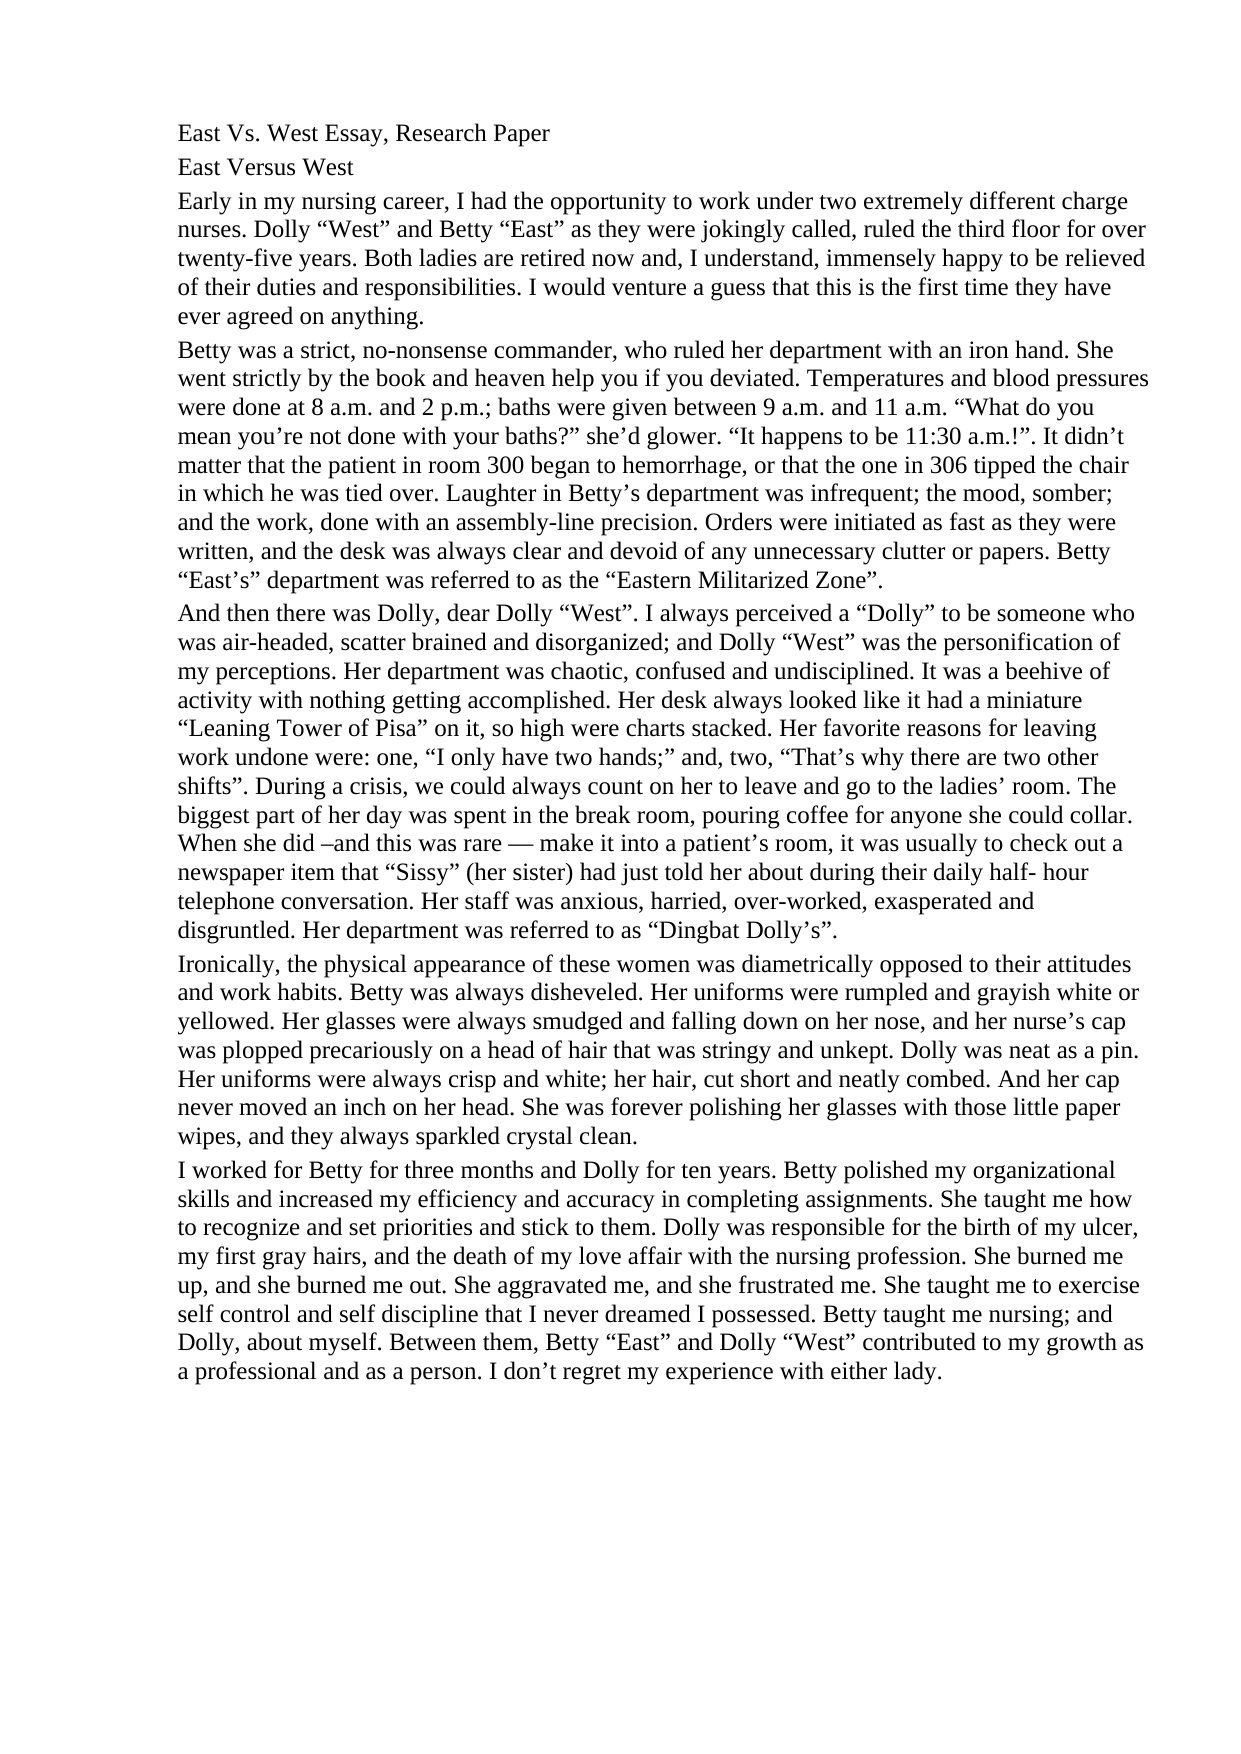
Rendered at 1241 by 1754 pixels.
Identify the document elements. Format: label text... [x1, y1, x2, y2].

text And then there was Dolly, dear Dolly “West”. I always perceived a “Dolly” to be someone who was air-headed, scatter brained and disorganized; and Dolly “West” was the personification of my perceptions. Her department was chaotic, confused and undisciplined. It was a beehive of activity with nothing getting accomplished. Her desk always looked like it had a miniature “Leaning Tower of Pisa” on it, so high were charts stacked. Her favorite reasons for leaving work undone were: one, “I only have two hands;” and, two, “That’s why there are two other shifts”. During a crisis, we could always count on her to leave and go to the ladies’ room. The biggest part of her day was spent in the break room, pouring coffee for anyone she could collar. When she did –and this was rare — make it into a patient’s room, it was usually to check out a newspaper item that “Sissy” (her sister) had just told her about during their daily half- hour telephone conversation. Her staff was anxious, harried, over-worked, exasperated and disgruntled. Her department was referred to as “Dingbat Dolly’s”. [177, 598, 1152, 943]
text Ironically, the physical appearance of these women was diametrically opposed to their attitudes and work habits. Betty was always disheveled. Her uniforms were rumpled and grayish white or yellowed. Her glasses were always smudged and falling down on her nose, and her nurse’s cap was plopped precariously on a head of hair that was stringy and unkept. Dolly was neat as a pin. Her uniforms were always crisp and white; her hair, cut short and neatly combed. And her cap never moved an inch on her head. She was forever polishing her glasses with those little paper wipes, and they always sparkled crystal clean. [177, 949, 1152, 1150]
text Betty was a strict, no-nonsense commander, who ruled her department with an iron hand. She went strictly by the book and heaven help you if you deviated. Temperatures and blood pressures were done at 8 a.m. and 2 p.m.; baths were given between 9 a.m. and 11 a.m. “What do you mean you’re not done with your baths?” she’d glower. “It happens to be 11:30 a.m.!”. It didn’t matter that the patient in room 300 began to hemorrhage, or that the one in 306 tipped the chair in which he was tied over. Laughter in Betty’s department was infrequent; the mood, somber; and the work, done with an assembly-line precision. Orders were initiated as fast as they were written, and the desk was always clear and devoid of any unnecessary clutter or papers. Betty “East’s” department was referred to as the “Eastern Militarized Zone”. [177, 335, 1152, 593]
text I worked for Betty for three months and Dolly for ten years. Betty polished my organizational skills and increased my efficiency and accuracy in completing assignments. She taught me how to recognize and set priorities and stick to them. Dolly was responsible for the birth of my ulcer, my first gray hairs, and the death of my love affair with the nursing profession. She burned me up, and she burned me out. She aggravated me, and she frustrated me. She taught me to exercise self control and self discipline that I never dreamed I possessed. Betty taught me nursing; and Dolly, about myself. Between them, Betty “East” and Dolly “West” contributed to my growth as a professional and as a person. I don’t regret my experience with either lady. [177, 1155, 1152, 1385]
text East Versus West [177, 152, 1152, 181]
text Early in my nursing career, I had the opportunity to work under two extremely different charge nurses. Dolly “West” and Betty “East” as they were jokingly called, ruled the third floor for over twenty-five years. Both ladies are retired now and, I understand, immensely happy to be relieved of their duties and responsibilities. I would venture a guess that this is the first time they have ever agreed on anything. [177, 186, 1152, 329]
text East Vs. West Essay, Research Paper [177, 118, 1152, 147]
